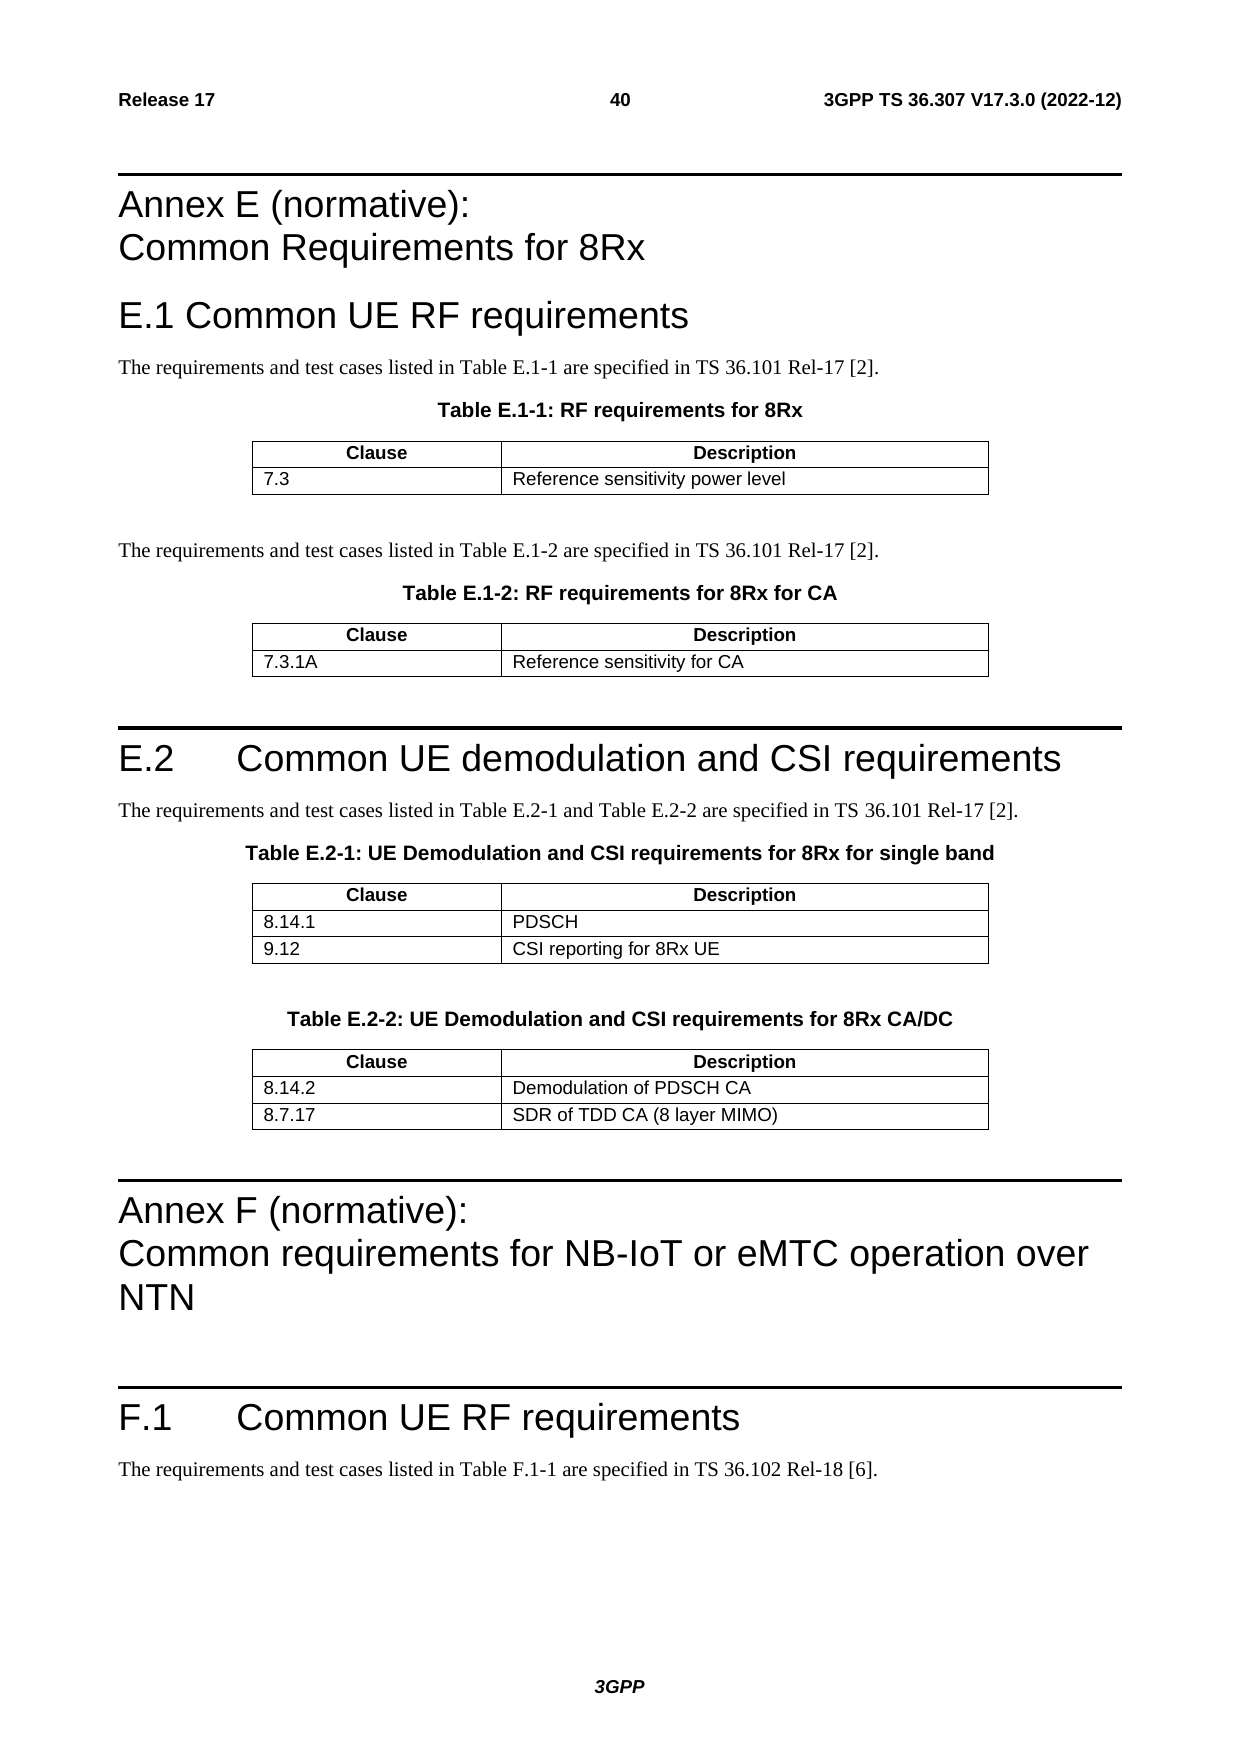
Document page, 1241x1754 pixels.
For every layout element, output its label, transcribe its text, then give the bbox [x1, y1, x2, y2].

subtitle Annex E (normative): Common Requirements for 8Rx [118, 176, 1122, 268]
subtitle F.1 Common UE RF requirements [118, 1389, 1122, 1438]
text Table E.2-2: UE Demodulation and CSI requirements for 8Rx CA/DC [118, 1007, 1122, 1031]
table_cell CSI reporting for 8Rx UE [502, 937, 988, 963]
table_header Description [502, 624, 988, 650]
table_cell 8.14.1 [253, 911, 501, 936]
table_header Description [502, 884, 988, 910]
table_cell SDR of TDD CA (8 layer MIMO) [502, 1104, 988, 1129]
text The requirements and test cases listed in Table E.2-1 and Table E.2-2 are specified in TS 36.101 Rel-17 [2]. [118, 798, 1122, 822]
text Table E.1-1: RF requirements for 8Rx [118, 398, 1122, 422]
table_cell Reference sensitivity power level [502, 468, 988, 494]
table_cell 8.7.17 [253, 1104, 501, 1129]
table_cell PDSCH [502, 911, 988, 936]
table_cell Demodulation of PDSCH CA [502, 1077, 988, 1102]
text Table E.1-2: RF requirements for 8Rx for CA [118, 580, 1122, 604]
subtitle E.1 Common UE RF requirements [118, 284, 1122, 336]
subtitle E.2 Common UE demodulation and CSI requirements [118, 730, 1122, 779]
text The requirements and test cases listed in Table E.1-2 are specified in TS 36.101 Rel-17 [2]. [118, 538, 1122, 562]
table_header Clause [253, 624, 501, 650]
table_cell 7.3.1A [253, 651, 501, 676]
table_header Clause [253, 884, 501, 910]
text Table E.2-1: UE Demodulation and CSI requirements for 8Rx for single band [118, 840, 1122, 864]
subtitle Annex F (normative): Common requirements for NB-IoT or eMTC operation over NTN [118, 1182, 1122, 1318]
table_cell 8.14.2 [253, 1077, 501, 1102]
table_cell 7.3 [253, 468, 501, 494]
text The requirements and test cases listed in Table E.1-1 are specified in TS 36.101 Rel-17 [2]. [118, 355, 1122, 379]
table_cell 9.12 [253, 937, 501, 963]
table_header Description [502, 442, 988, 467]
table_header Clause [253, 442, 501, 467]
table_cell Reference sensitivity for CA [502, 651, 988, 676]
table_header Clause [253, 1050, 501, 1076]
table_header Description [502, 1050, 988, 1076]
text The requirements and test cases listed in Table F.1-1 are specified in TS 36.102 Rel-18 [6]. [118, 1457, 1122, 1481]
